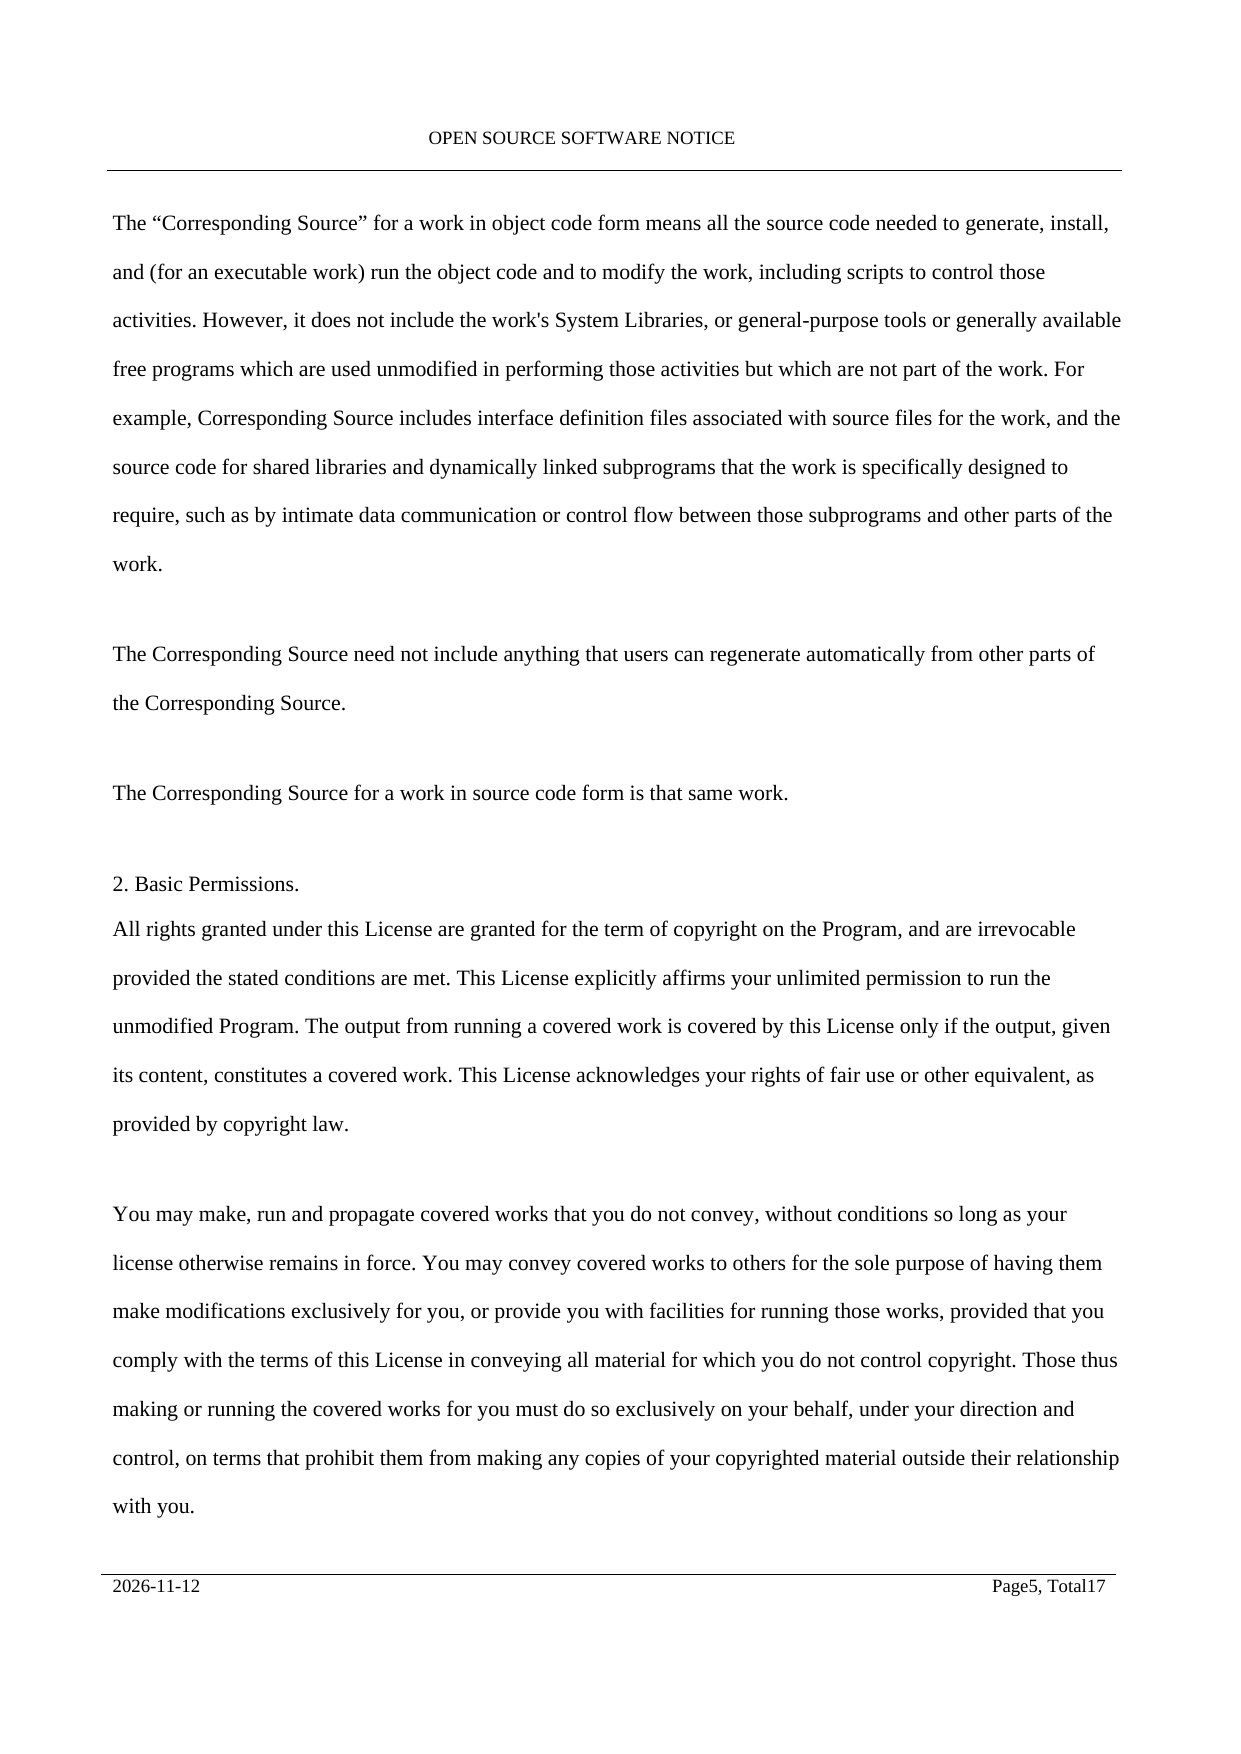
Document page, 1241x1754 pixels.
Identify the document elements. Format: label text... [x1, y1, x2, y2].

text The Corresponding Source need not include anything that users can regenerate automatically from other parts of the Corresponding Source. [112, 638, 1128, 719]
text 2. Basic Permissions. [112, 867, 1128, 899]
text All rights granted under this License are granted for the term of copyright on the Program, and are irrevocable provided the stated conditions are met. This License explicitly affirms your unlimited permission to run the unmodified Program. The output from running a covered work is covered by this License only if the output, given its content, constitutes a covered work. This License acknowledges your rights of fair use or other equivalent, as provided by copyright law. [112, 912, 1128, 1139]
text The “Corresponding Source” for a work in object code form means all the source code needed to generate, install, and (for an executable work) run the object code and to modify the work, including scripts to control those activities. However, it does not include the work's System Libraries, or general-purpose tools or generally available free programs which are used unmodified in performing those activities but which are not part of the work. For example, Corresponding Source includes interface definition files associated with source files for the work, and the source code for shared libraries and dynamically linked subprograms that the work is specifically designed to require, such as by intimate data communication or control flow between those subprograms and other parts of the work. [112, 206, 1128, 580]
text You may make, run and propagate covered works that you do not convey, without conditions so long as your license otherwise remains in force. You may convey covered works to others for the sole purpose of having them make modifications exclusively for you, or provide you with facilities for running those works, provided that you comply with the terms of this License in conveying all material for which you do not control copyright. Those thus making or running the covered works for you must do so exclusively on your behalf, under your direction and control, on terms that prohibit them from making any copies of your copyrighted material outside their relationship with you. [112, 1197, 1128, 1522]
text The Corresponding Source for a work in source code form is that same work. [112, 777, 1128, 809]
